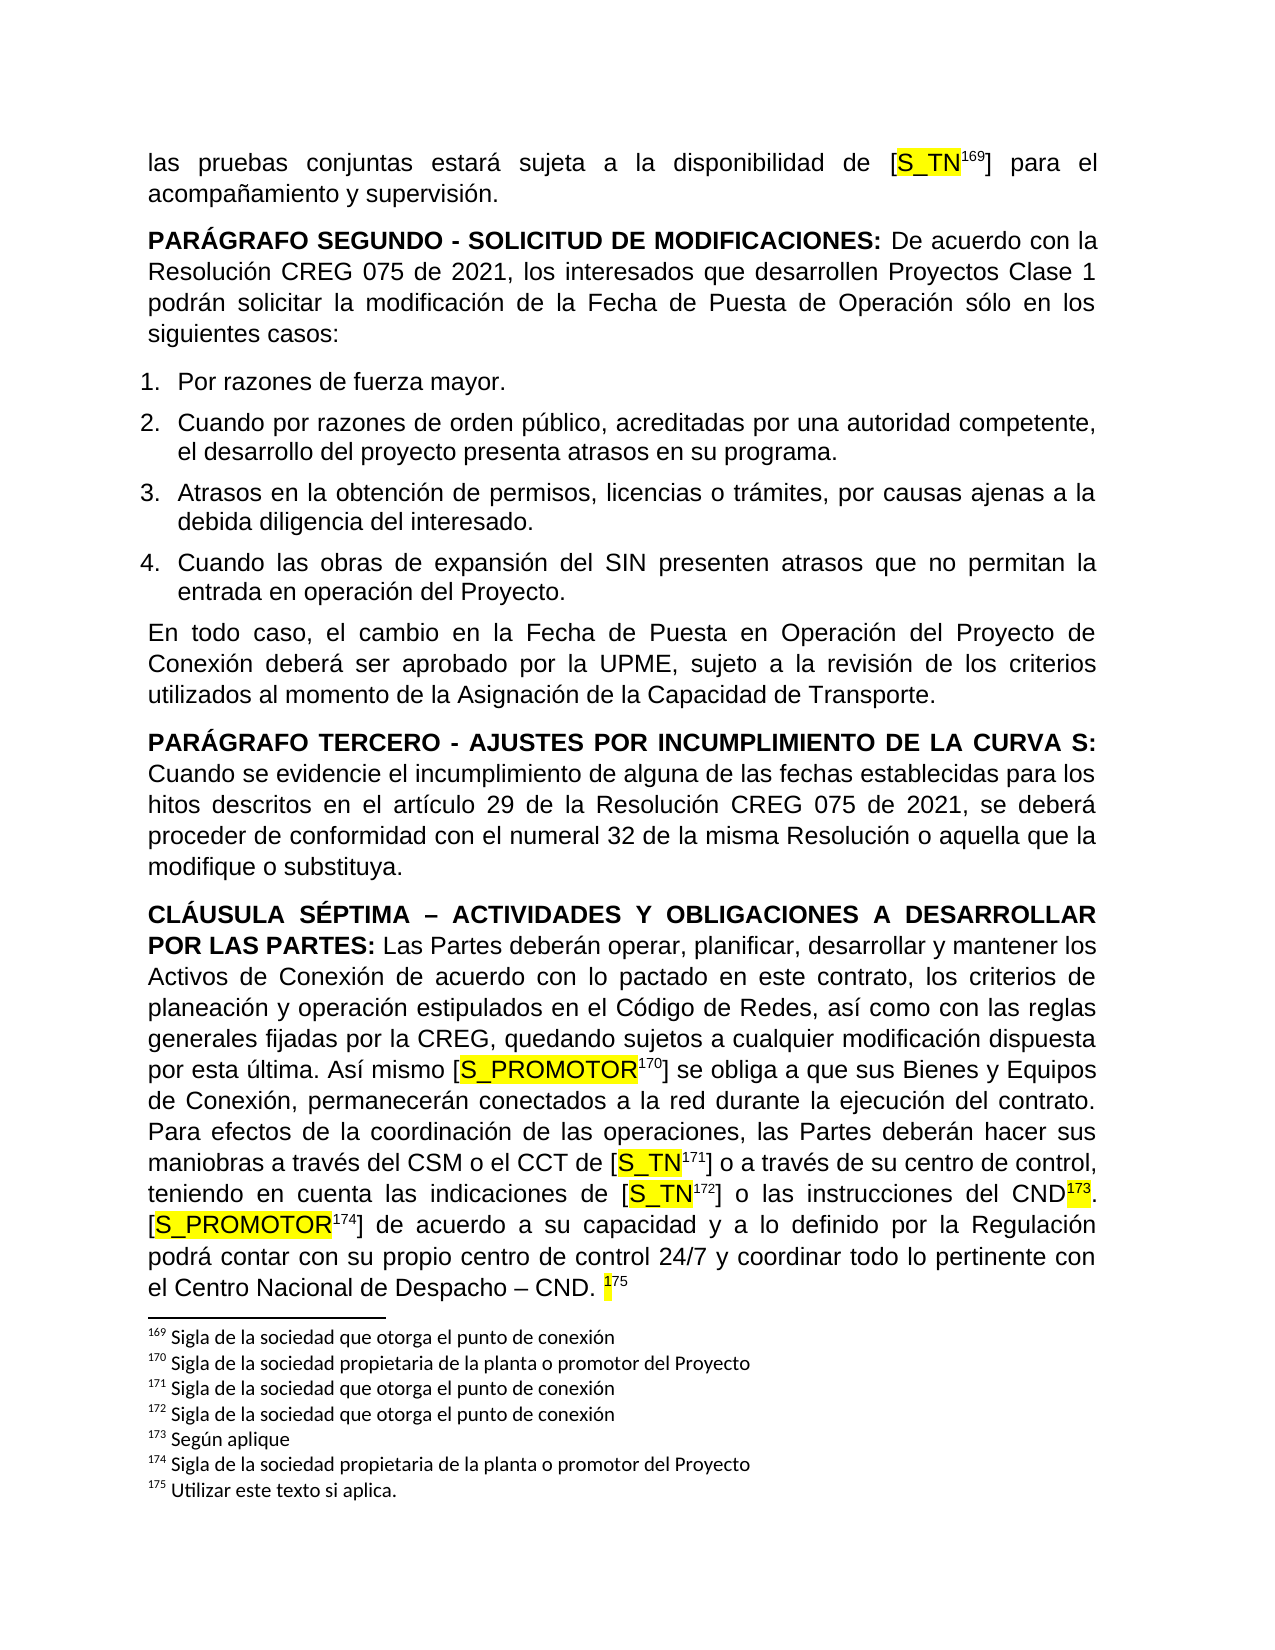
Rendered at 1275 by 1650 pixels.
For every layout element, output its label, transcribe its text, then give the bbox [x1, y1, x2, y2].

list Cuando las obras de expansión del SIN presenten atrasos que no permitan la entrada en operación del Proyecto. [140, 548, 1098, 606]
list Atrasos en la obtención de permisos, licencias o trámites, por causas ajenas a la debida diligencia del interesado. [140, 478, 1098, 536]
text PARÁGRAFO SEGUNDO - SOLICITUD DE MODIFICACIONES: De acuerdo con la Resolución CREG 075 de 2021, los interesados que desarrollen Proyectos Clase 1 podrán solicitar la modificación de la Fecha de Puesta de Operación sólo en los siguientes casos: [148, 226, 1098, 348]
list Por razones de fuerza mayor. [140, 367, 1098, 396]
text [148, 148, 1098, 207]
list Cuando por razones de orden público, acreditadas por una autoridad competente, el desarrollo del proyecto presenta atrasos en su programa. [140, 408, 1098, 466]
text CLÁUSULA SÉPTIMA – ACTIVIDADES Y OBLIGACIONES A DESARROLLAR POR LAS PARTES: Las Partes deberán operar, planificar, desarrollar y mantener los Activos de Conexión de acuerdo con lo pactado en este contrato, los criterios de planeación y operación estipulados en el Código de Redes, así como con las reglas generales fijadas por la CREG, quedando sujetos a cualquier modificación dispuesta por esta última. Así mismo [S_PROMOTOR] se obliga a que sus Bienes y Equipos de Conexión, permanecerán conectados a la red durante la ejecución del contrato. Para efectos de la coordinación de las operaciones, las Partes deberán hacer sus maniobras a través del CSM o el CCT de [S_TN] o a través de su centro de control, teniendo en cuenta las indicaciones de [S_TN] o las instrucciones del CND. [S_PROMOTOR] de acuerdo a su capacidad y a lo definido por la Regulación podrá contar con su propio centro de control 24/7 y coordinar todo lo pertinente con el Centro Nacional de Despacho – CND. [148, 900, 1098, 1301]
text En todo caso, el cambio en la Fecha de Puesta en Operación del Proyecto de Conexión deberá ser aprobado por la UPME, sujeto a la revisión de los criterios utilizados al momento de la Asignación de la Capacidad de Transporte. [148, 618, 1098, 709]
text PARÁGRAFO TERCERO - AJUSTES POR INCUMPLIMIENTO DE LA CURVA S: Cuando se evidencie el incumplimiento de alguna de las fechas establecidas para los hitos descritos en el artículo 29 de la Resolución CREG 075 de 2021, se deberá proceder de conformidad con el numeral 32 de la misma Resolución o aquella que la modifique o substituya. [148, 728, 1098, 881]
